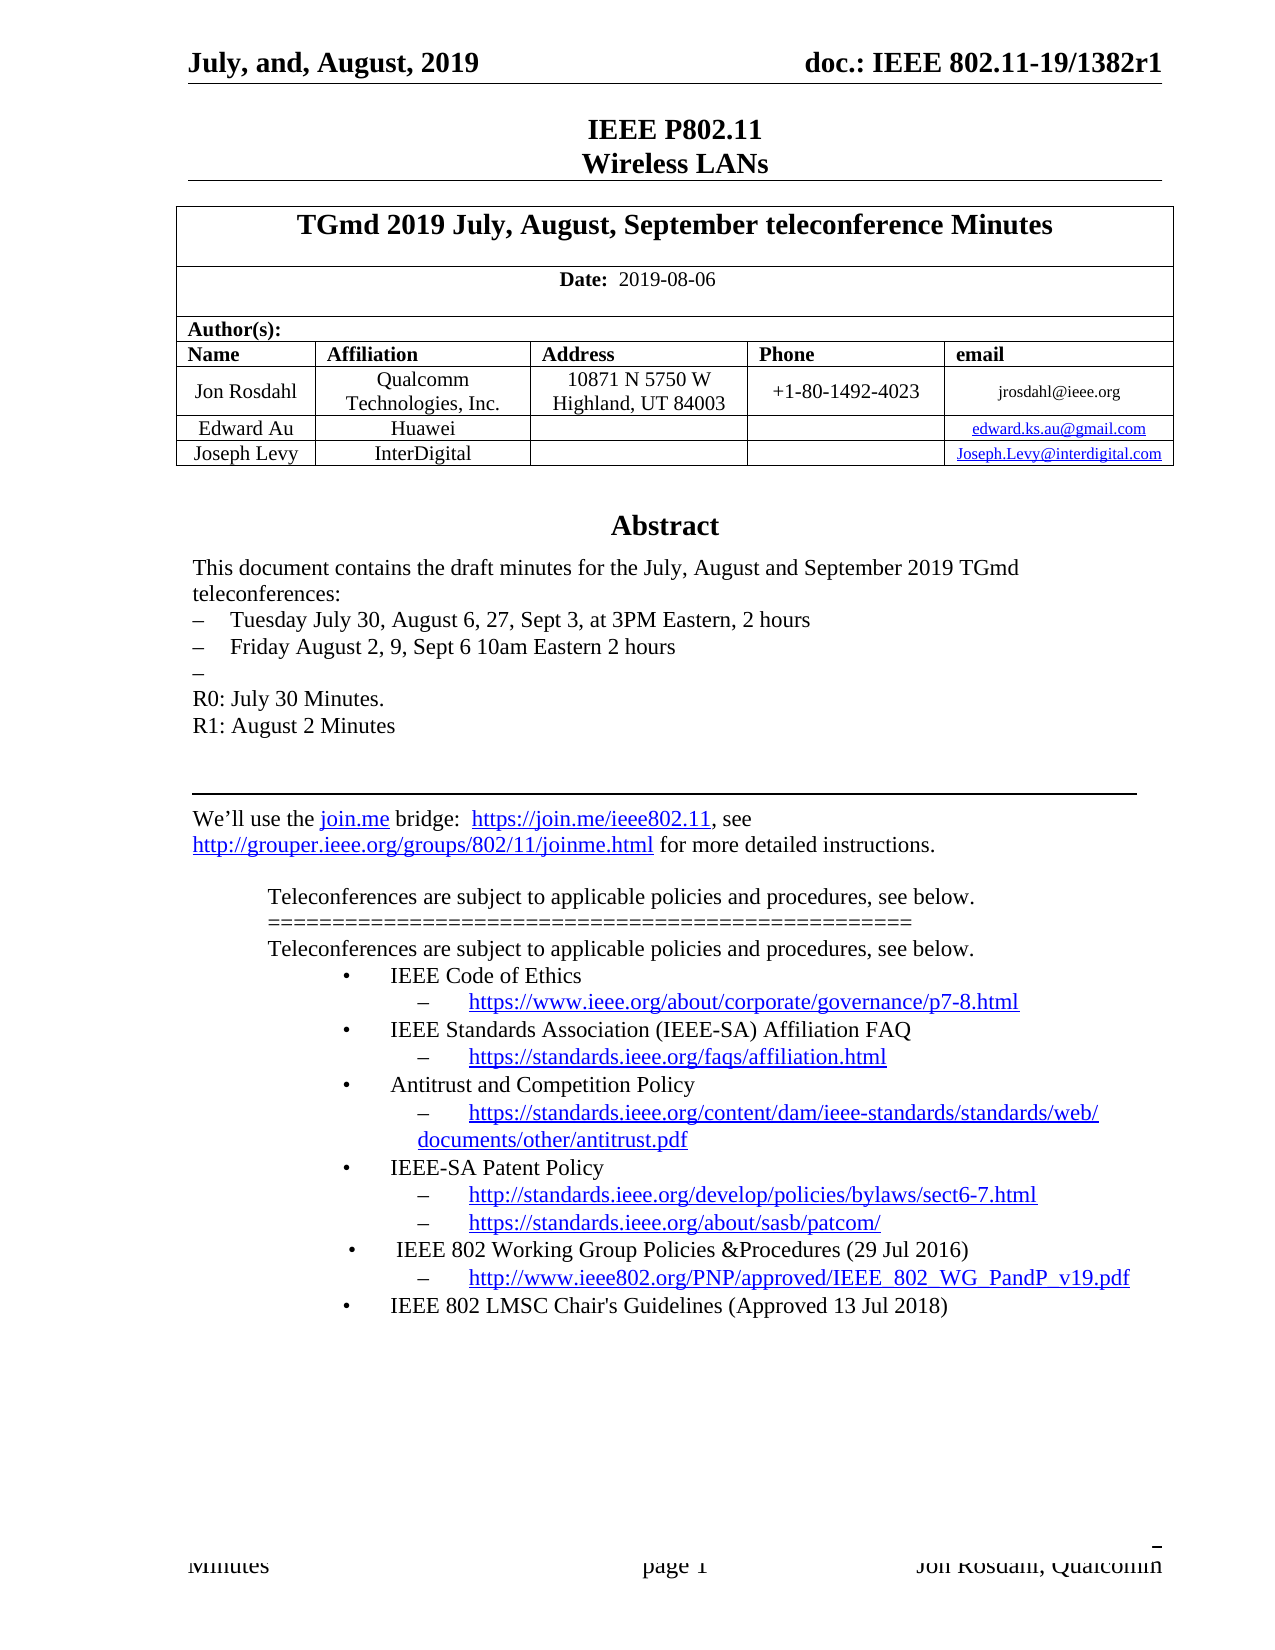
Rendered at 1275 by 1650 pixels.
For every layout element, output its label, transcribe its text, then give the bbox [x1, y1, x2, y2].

table_cell edward.ks.au@gmail.com [945, 416, 1173, 440]
table_cell Name [177, 342, 315, 366]
table_cell Qualcomm Technologies, Inc. [316, 367, 530, 415]
table_cell Address [531, 342, 747, 366]
table_cell InterDigital [316, 441, 530, 465]
table_cell email [945, 342, 1173, 366]
table_cell [748, 416, 944, 440]
table_cell Phone [748, 342, 944, 366]
table_cell Huawei [316, 416, 530, 440]
table_cell [531, 441, 747, 465]
table_cell [748, 441, 944, 465]
table_cell 10871 N 5750 W Highland, UT 84003 [531, 367, 747, 415]
table_header TGmd 2019 July, August, September teleconference Minutes [177, 207, 1173, 266]
table_cell Joseph Levy [177, 441, 315, 465]
table_cell +1-80-1492-4023 [748, 367, 944, 415]
table_cell Date: 2019-08-06 [177, 267, 1173, 316]
table_cell Affiliation [316, 342, 530, 366]
table_cell [531, 416, 747, 440]
text IEEE P802.11 Wireless LANs [187, 112, 1162, 181]
table_cell jrosdahl@ieee.org [945, 367, 1173, 415]
table_cell Jon Rosdahl [177, 367, 315, 415]
table_cell Author(s): [177, 317, 1173, 341]
table_cell Edward Au [177, 416, 315, 440]
table_cell Joseph.Levy@interdigital.com [945, 441, 1173, 465]
